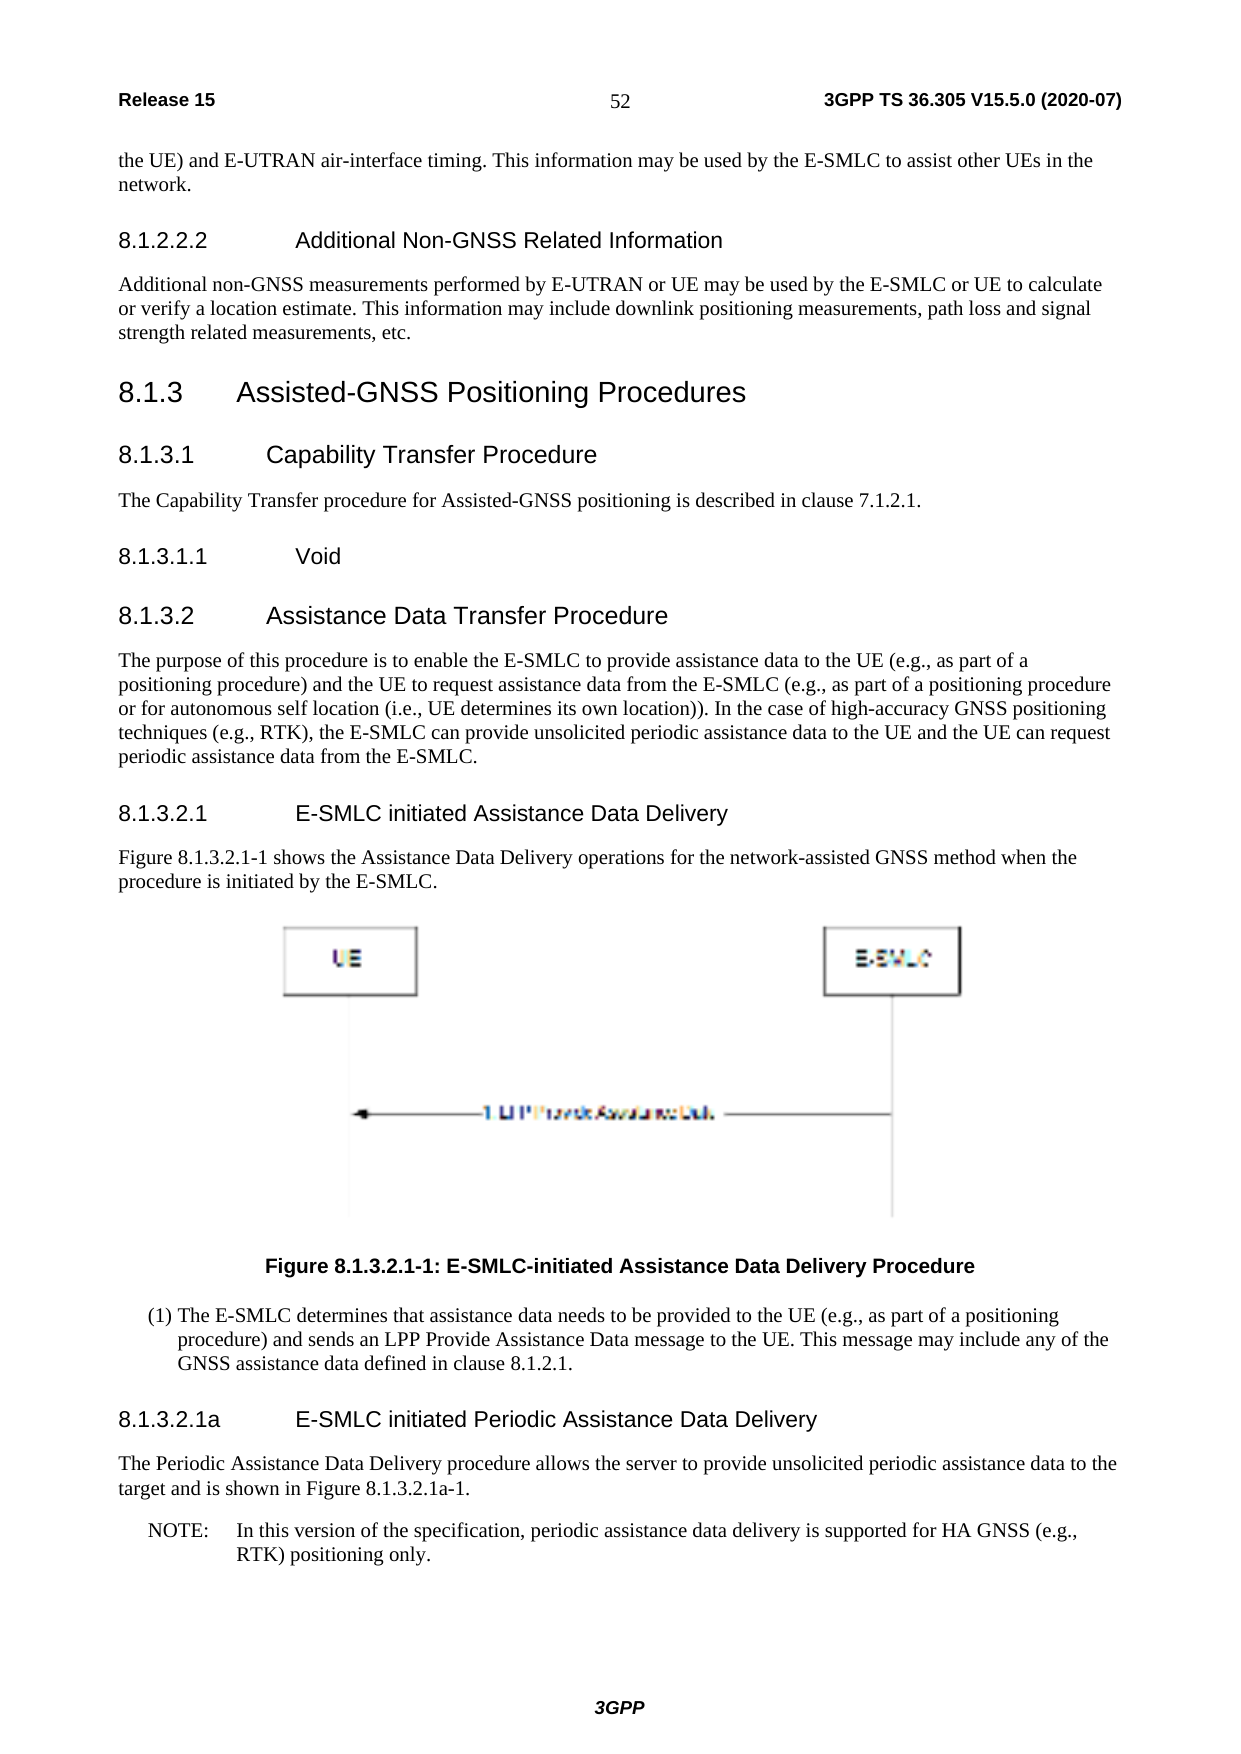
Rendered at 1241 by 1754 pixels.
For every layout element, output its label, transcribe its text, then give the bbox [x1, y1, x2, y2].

text Additional non-GNSS measurements performed by E-UTRAN or UE may be used by the E-SMLC or UE to calculate or verify a location estimate. This information may include downlink positioning measurements, path loss and signal strength related measurements, etc. [118, 272, 1122, 344]
text (1) The E-SMLC determines that assistance data needs to be provided to the UE (e.g., as part of a positioning procedure) and sends an LPP Provide Assistance Data message to the UE. This message may include any of the GNSS assistance data defined in clause 8.1.2.1. [148, 1303, 1122, 1375]
subtitle 8.1.3.1.1 Void [118, 543, 1122, 569]
text The Periodic Assistance Data Delivery procedure allows the server to provide unsolicited periodic assistance data to the target and is shown in Figure 8.1.3.2.1a-1. [118, 1451, 1122, 1499]
subtitle 8.1.3.1 Capability Transfer Procedure [118, 440, 1122, 469]
subtitle 8.1.3 Assisted-GNSS Positioning Procedures [118, 375, 1122, 409]
subtitle 8.1.3.2.1 E-SMLC initiated Assistance Data Delivery [118, 800, 1122, 826]
subtitle 8.1.3.2 Assistance Data Transfer Procedure [118, 601, 1122, 629]
text The Capability Transfer procedure for Assisted-GNSS positioning is described in clause 7.1.2.1. [118, 488, 1122, 512]
text Figure 8.1.3.2.1-1 shows the Assistance Data Delivery operations for the network-assisted GNSS method when the procedure is initiated by the E-SMLC. [118, 845, 1122, 893]
subtitle 8.1.3.2.1a E-SMLC initiated Periodic Assistance Data Delivery [118, 1406, 1122, 1433]
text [118, 147, 1122, 196]
text NOTE: In this version of the specification, periodic assistance data delivery is supported for HA GNSS (e.g., RTK) positioning only. [148, 1518, 1122, 1566]
text The purpose of this procedure is to enable the E-SMLC to provide assistance data to the UE (e.g., as part of a positioning procedure) and the UE to request assistance data from the E-SMLC (e.g., as part of a positioning procedure or for autonomous self location (i.e., UE determines its own location)). In the case of high-accuracy GNSS positioning techniques (e.g., RTK), the E-SMLC can provide unsolicited periodic assistance data to the UE and the UE can request periodic assistance data from the E-SMLC. [118, 648, 1122, 768]
subtitle 8.1.2.2.2 Additional Non-GNSS Related Information [118, 227, 1122, 253]
text Figure 8.1.3.2.1-1: E-SMLC-initiated Assistance Data Delivery Procedure [118, 1254, 1122, 1278]
